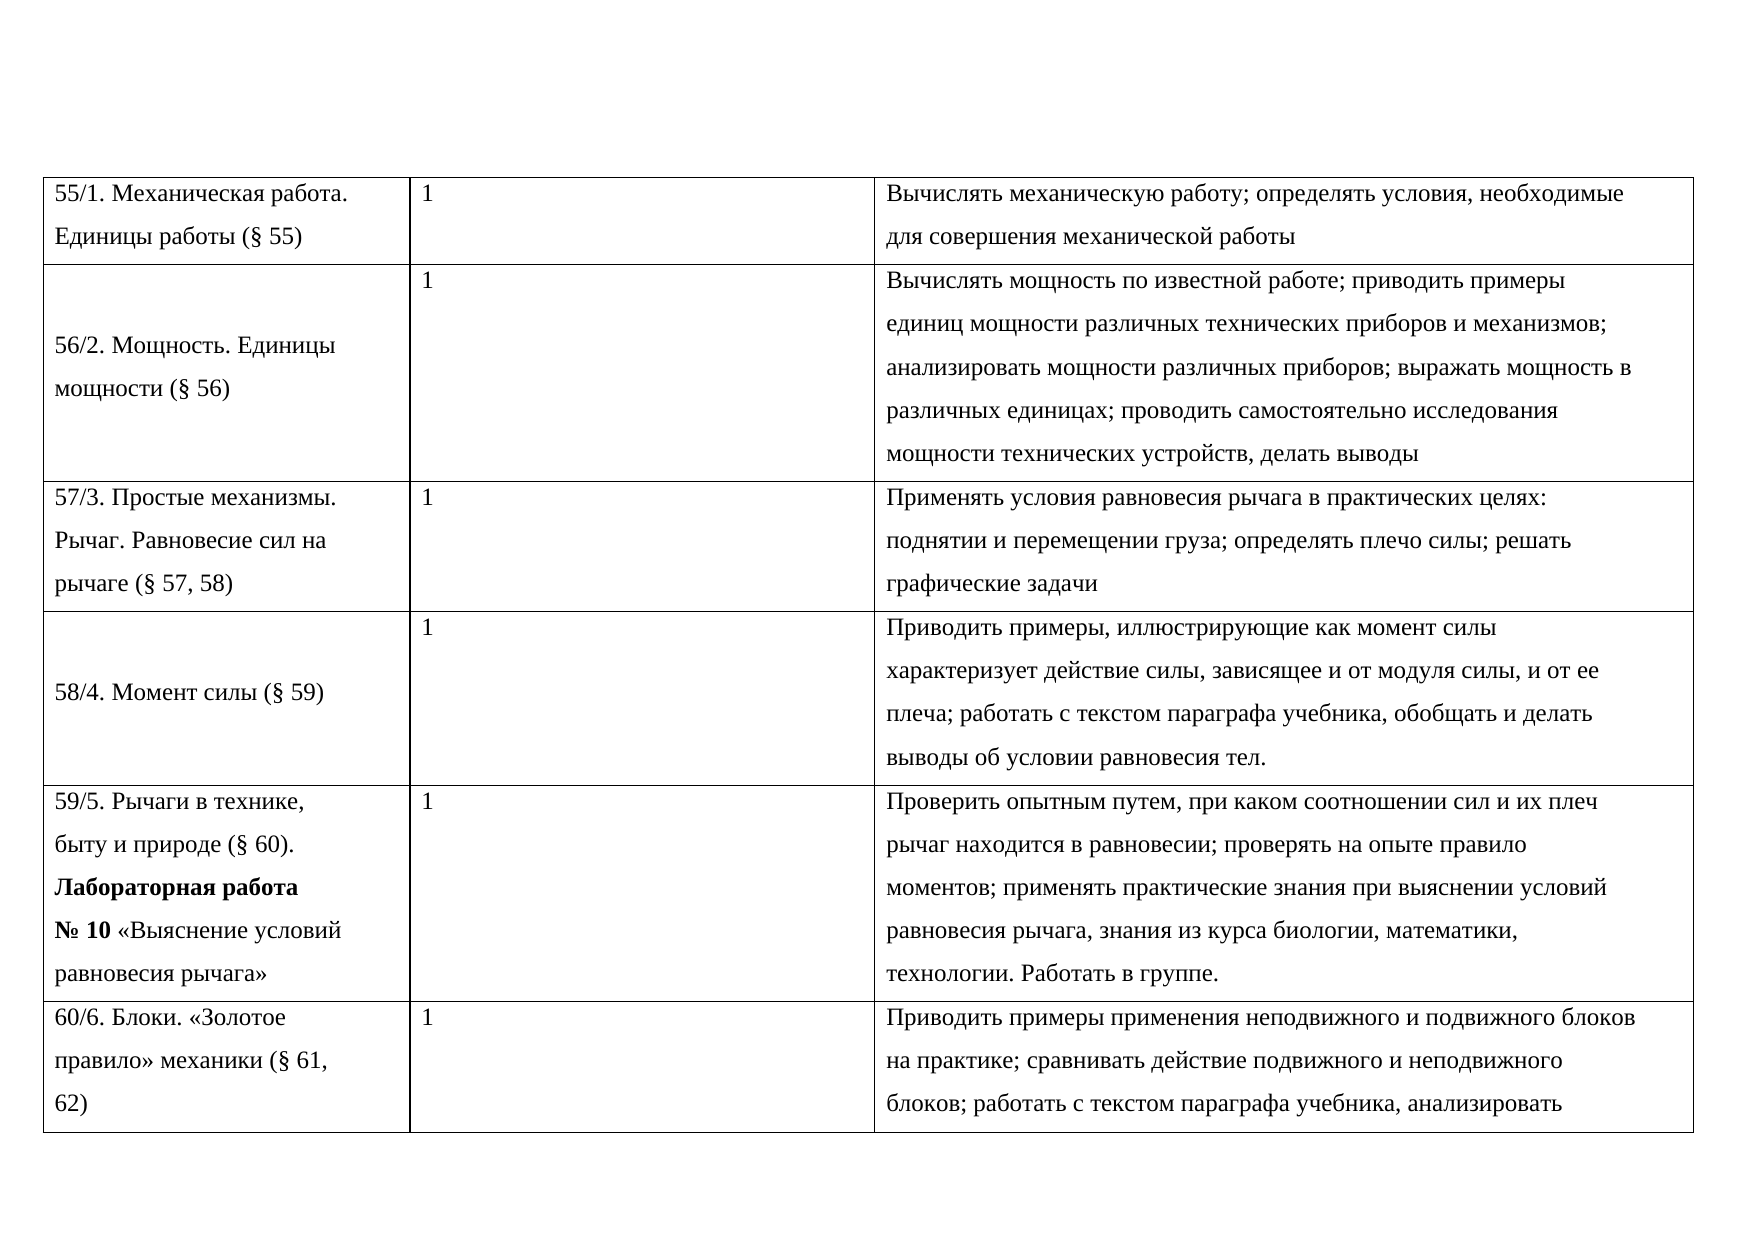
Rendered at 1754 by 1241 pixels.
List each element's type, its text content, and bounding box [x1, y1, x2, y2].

table_cell 59/5. Рычаги в технике, быту и природе (§ 60). Лабораторная работа № 10 «Выяснение условий равновесия рычага» [44, 786, 409, 1001]
table_cell Проверить опытным путем, при каком соотношении сил и их плеч рычаг находится в равновесии; проверять на опыте правило моментов; применять практические знания при выяснении условий равновесия рычага, знания из курса биологии, математики, технологии. Работать в группе. [875, 786, 1693, 1001]
table_cell 1 [411, 786, 874, 1001]
table_cell Приводить примеры, иллюстрирующие как момент силы характеризует действие силы, зависящее и от модуля силы, и от ее плеча; работать с текстом параграфа учебника, обобщать и делать выводы об условии равновесия тел. [875, 612, 1693, 785]
table_cell 56/2. Мощность. Единицы мощности (§ 56) [44, 265, 409, 481]
table_cell Вычислять механическую работу; определять условия, необходимые для совершения механической работы [875, 178, 1693, 264]
table_cell 58/4. Момент силы (§ 59) [44, 612, 409, 785]
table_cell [875, 1002, 1693, 1132]
table_cell Применять условия равновесия рычага в практических целях: поднятии и перемещении груза; определять плечо силы; решать графические задачи [875, 482, 1693, 611]
table_cell 1 [411, 612, 874, 785]
table_cell 1 [411, 1002, 874, 1132]
table_cell 55/1. Механическая работа. Единицы работы (§ 55) [44, 178, 409, 264]
table_cell 1 [411, 265, 874, 481]
table_cell Вычислять мощность по известной работе; приводить примеры единиц мощности различных технических приборов и механизмов; анализировать мощности различных приборов; выражать мощность в различных единицах; проводить самостоятельно исследования мощности технических устройств, делать выводы [875, 265, 1693, 481]
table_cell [44, 1002, 409, 1132]
table_cell 1 [411, 482, 874, 611]
table_cell 57/3. Простые механизмы. Рычаг. Равновесие сил на рычаге (§ 57, 58) [44, 482, 409, 611]
table_cell 1 [411, 178, 874, 264]
